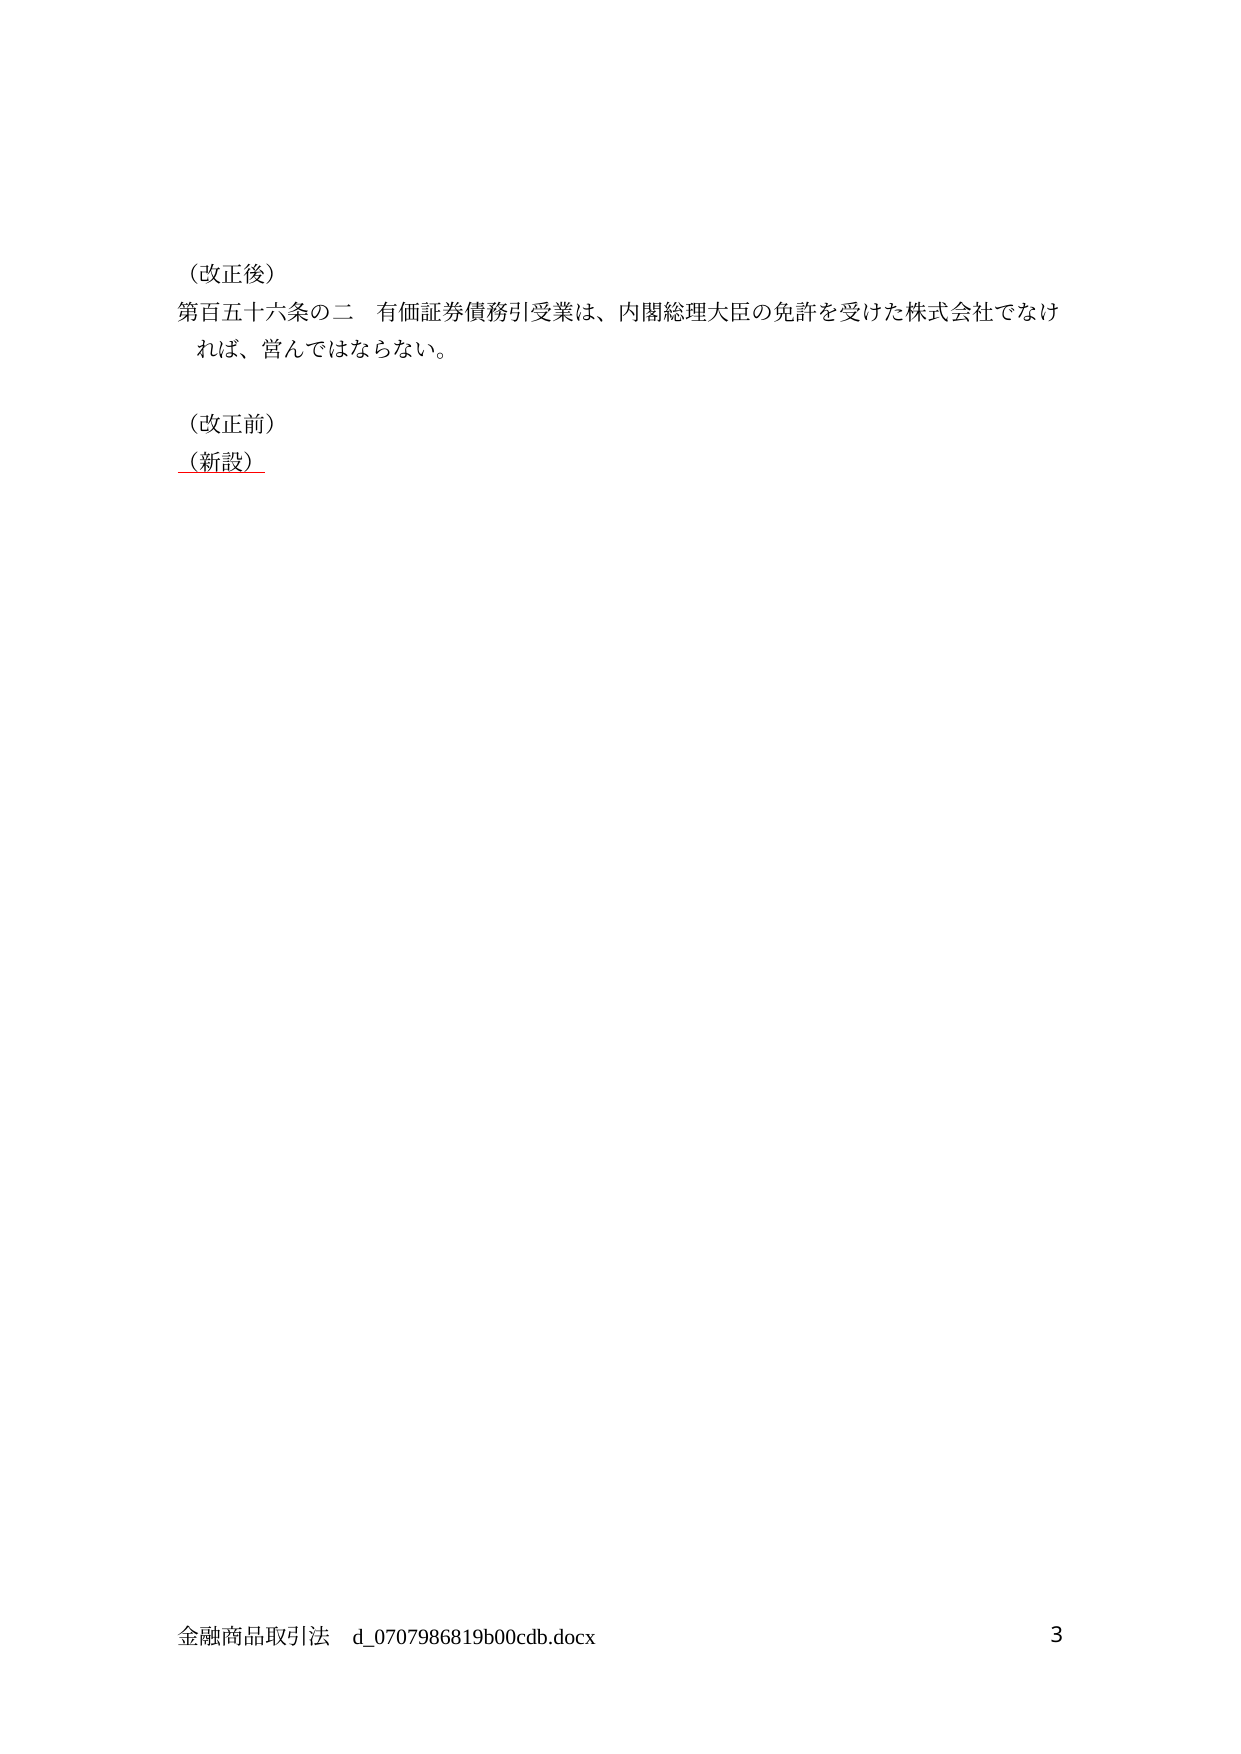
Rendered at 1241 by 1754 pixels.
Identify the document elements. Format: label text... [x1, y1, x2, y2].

text （新設） [177, 442, 1063, 479]
text （改正後） [177, 254, 1063, 292]
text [177, 292, 1063, 367]
text （改正前） [177, 404, 1063, 442]
